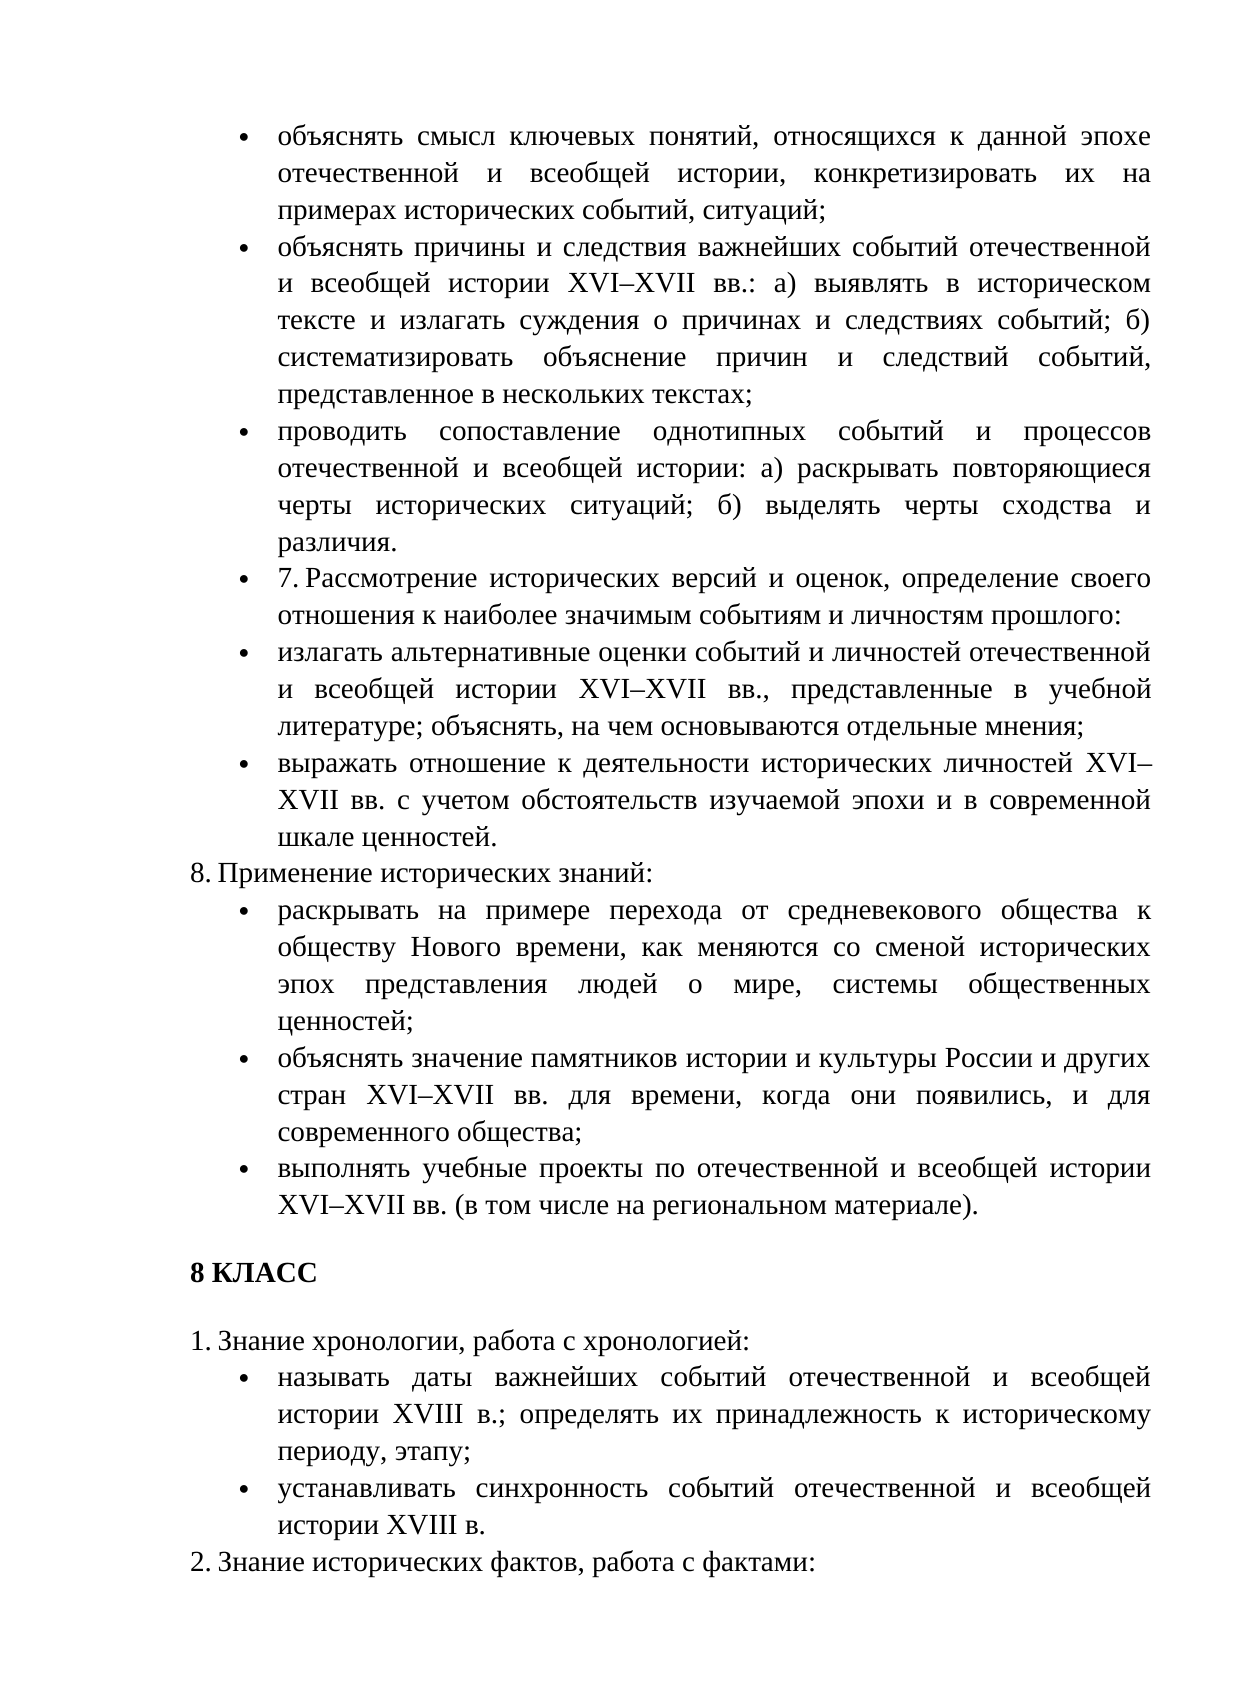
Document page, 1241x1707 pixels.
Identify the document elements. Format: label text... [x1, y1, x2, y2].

list излагать альтернативные оценки событий и личностей отечественной и всеобщей истории XVI–XVII вв., представленные в учебной литературе; объяснять, на чем основываются отдельные мнения; [240, 634, 1152, 742]
list объяснять смысл ключевых понятий, относящихся к данной эпохе отечественной и всеобщей истории, конкретизировать их на примерах исторических событий, ситуаций; [240, 118, 1152, 225]
list проводить сопоставление однотипных событий и процессов отечественной и всеобщей истории: а) раскрывать повторяющиеся черты исторических ситуаций; б) выделять черты сходства и различия. [240, 413, 1152, 557]
list называть даты важнейших событий отечественной и всеобщей истории XVIII в.; определять их принадлежность к историческому периоду, этапу; [240, 1359, 1152, 1467]
list устанавливать синхронность событий отечественной и всеобщей истории XVIII в. [240, 1470, 1152, 1541]
text 8. Применение исторических знаний: [190, 856, 1152, 889]
list объяснять значение памятников истории и культуры России и других стран XVI–XVII вв. для времени, когда они появились, и для современного общества; [240, 1040, 1152, 1147]
list выражать отношение к деятельности исторических личностей XVI–XVII вв. с учетом обстоятельств изучаемой эпохи и в современной шкале ценностей. [240, 745, 1152, 852]
list раскрывать на примере перехода от средневекового общества к обществу Нового времени, как меняются со сменой исторических эпох представления людей о мире, системы общественных ценностей; [240, 892, 1152, 1037]
text 1. Знание хронологии, работа с хронологией: [190, 1323, 1152, 1356]
text 2. Знание исторических фактов, работа с фактами: [190, 1544, 1152, 1577]
text 8 КЛАСС [190, 1255, 1152, 1289]
list объяснять причины и следствия важнейших событий отечественной и всеобщей истории XVI–XVII вв.: а) выявлять в историческом тексте и излагать суждения о причинах и следствиях событий; б) систематизировать объяснение причин и следствий событий, представленное в нескольких текстах; [240, 229, 1152, 410]
list 7. Рассмотрение исторических версий и оценок, определение своего отношения к наиболее значимым событиям и личностям прошлого: [240, 561, 1152, 631]
list выполнять учебные проекты по отечественной и всеобщей истории XVI–XVII вв. (в том числе на региональном материале). [240, 1151, 1152, 1221]
